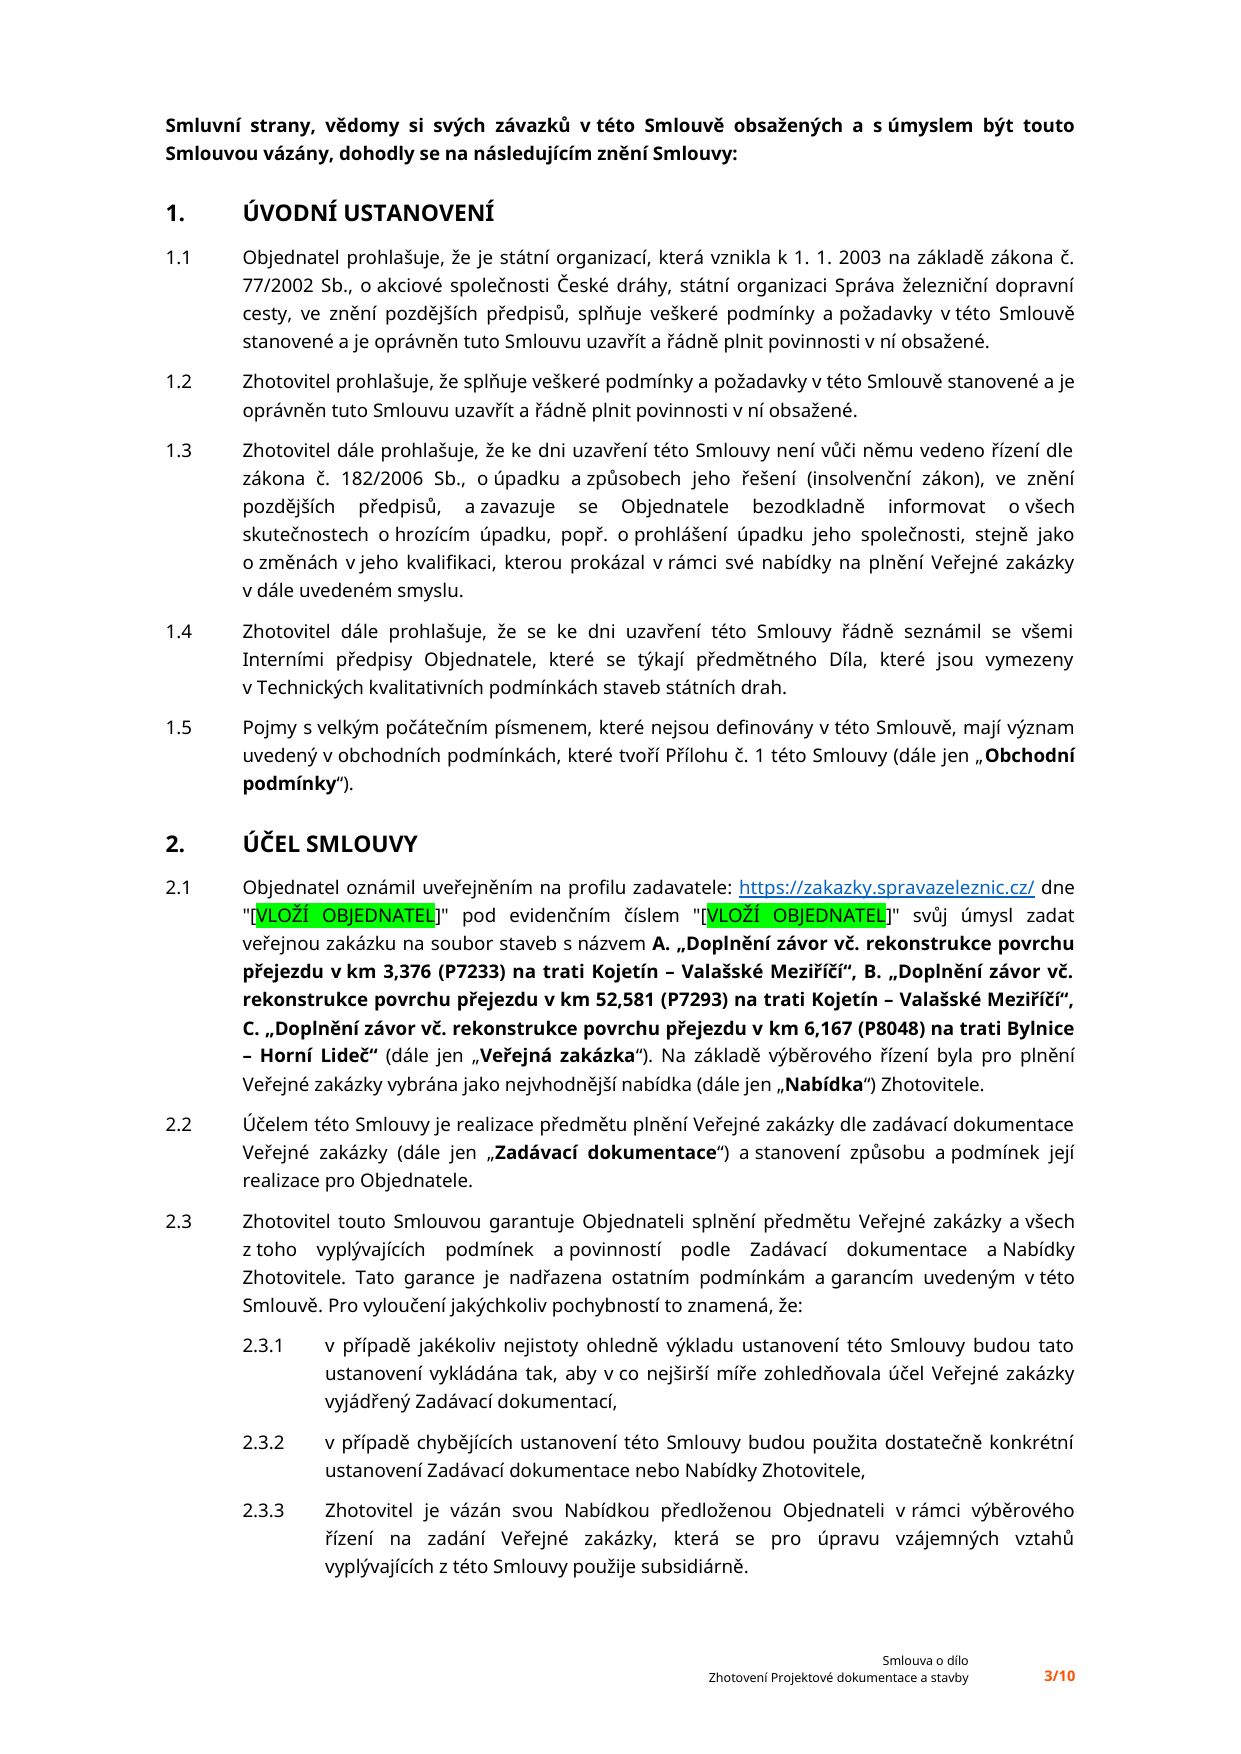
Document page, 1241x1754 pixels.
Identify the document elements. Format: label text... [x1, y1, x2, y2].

text v případě jakékoliv nejistoty ohledně výkladu ustanovení této Smlouvy budou tato ustanovení vykládána tak, aby v co nejširší míře zohledňovala účel Veřejné zakázky vyjádřený Zadávací dokumentací, [242, 1332, 1075, 1414]
text Zhotovitel prohlašuje, že splňuje veškeré podmínky a požadavky v této Smlouvě stanovené a je oprávněn tuto Smlouvu uzavřít a řádně plnit povinnosti v ní obsažené. [165, 369, 1075, 422]
text ÚČEL SMLOUVY [165, 828, 1075, 859]
text Zhotovitel dále prohlašuje, že se ke dni uzavření této Smlouvy řádně seznámil se všemi Interními předpisy Objednatele, které se týkají předmětného Díla, které jsou vymezeny v Technických kvalitativních podmínkách staveb státních drah. [165, 618, 1075, 699]
text Účelem této Smlouvy je realizace předmětu plnění Veřejné zakázky dle zadávací dokumentace Veřejné zakázky (dále jen „Zadávací dokumentace“) a stanovení způsobu a podmínek její realizace pro Objednatele. [165, 1111, 1075, 1193]
text Zhotovitel dále prohlašuje, že ke dni uzavření této Smlouvy není vůči němu vedeno řízení dle zákona č. 182/2006 Sb., o úpadku a způsobech jeho řešení (insolvenční zákon), ve znění pozdějších předpisů, a zavazuje se Objednatele bezodkladně informovat o všech skutečnostech o hrozícím úpadku, popř. o prohlášení úpadku jeho společnosti, stejně jako o změnách v jeho kvalifikaci, kterou prokázal v rámci své nabídky na plnění Veřejné zakázky v dále uvedeném smyslu. [165, 437, 1075, 603]
text v případě chybějících ustanovení této Smlouvy budou použita dostatečně konkrétní ustanovení Zadávací dokumentace nebo Nabídky Zhotovitele, [242, 1429, 1075, 1483]
text Objednatel oznámil uveřejněním na profilu zadavatele: https://zakazky.spravazeleznic.cz/ dne "[VLOŽÍ OBJEDNATEL]" pod evidenčním číslem "[VLOŽÍ OBJEDNATEL]" svůj úmysl zadat veřejnou zakázku na soubor staveb s názvem A. „Doplnění závor vč. rekonstrukce povrchu přejezdu v km 3,376 (P7233) na trati Kojetín – Valašské Meziříčí“, B. „Doplnění závor vč. rekonstrukce povrchu přejezdu v km 52,581 (P7293) na trati Kojetín – Valašské Meziříčí“, C. „Doplnění závor vč. rekonstrukce povrchu přejezdu v km 6,167 (P8048) na trati Bylnice – Horní Lideč“ (dále jen „Veřejná zakázka“). Na základě výběrového řízení byla pro plnění Veřejné zakázky vybrána jako nejvhodnější nabídka (dále jen „Nabídka“) Zhotovitele. [165, 875, 1075, 1096]
text ÚVODNÍ USTANOVENÍ [165, 197, 1075, 229]
text Objednatel prohlašuje, že je státní organizací, která vznikla k 1. 1. 2003 na základě zákona č. 77/2002 Sb., o akciové společnosti České dráhy, státní organizaci Správa železniční dopravní cesty, ve znění pozdějších předpisů, splňuje veškeré podmínky a požadavky v této Smlouvě stanovené a je oprávněn tuto Smlouvu uzavřít a řádně plnit povinnosti v ní obsažené. [165, 244, 1075, 354]
text Zhotovitel je vázán svou Nabídkou předloženou Objednateli v rámci výběrového řízení na zadání Veřejné zakázky, která se pro úpravu vzájemných vztahů vyplývajících z této Smlouvy použije subsidiárně. [242, 1498, 1075, 1579]
text Pojmy s velkým počátečním písmenem, které nejsou definovány v této Smlouvě, mají význam uvedený v obchodních podmínkách, které tvoří Přílohu č. 1 této Smlouvy (dále jen „Obchodní podmínky“). [165, 714, 1075, 796]
text Zhotovitel touto Smlouvou garantuje Objednateli splnění předmětu Veřejné zakázky a všech z toho vyplývajících podmínek a povinností podle Zadávací dokumentace a Nabídky Zhotovitele. Tato garance je nadřazena ostatním podmínkám a garancím uvedeným v této Smlouvě. Pro vyloučení jakýchkoliv pochybností to znamená, že: [165, 1208, 1075, 1317]
text Smluvní strany, vědomy si svých závazků v této Smlouvě obsažených a s úmyslem být touto Smlouvou vázány, dohodly se na následujícím znění Smlouvy: [165, 112, 1075, 166]
